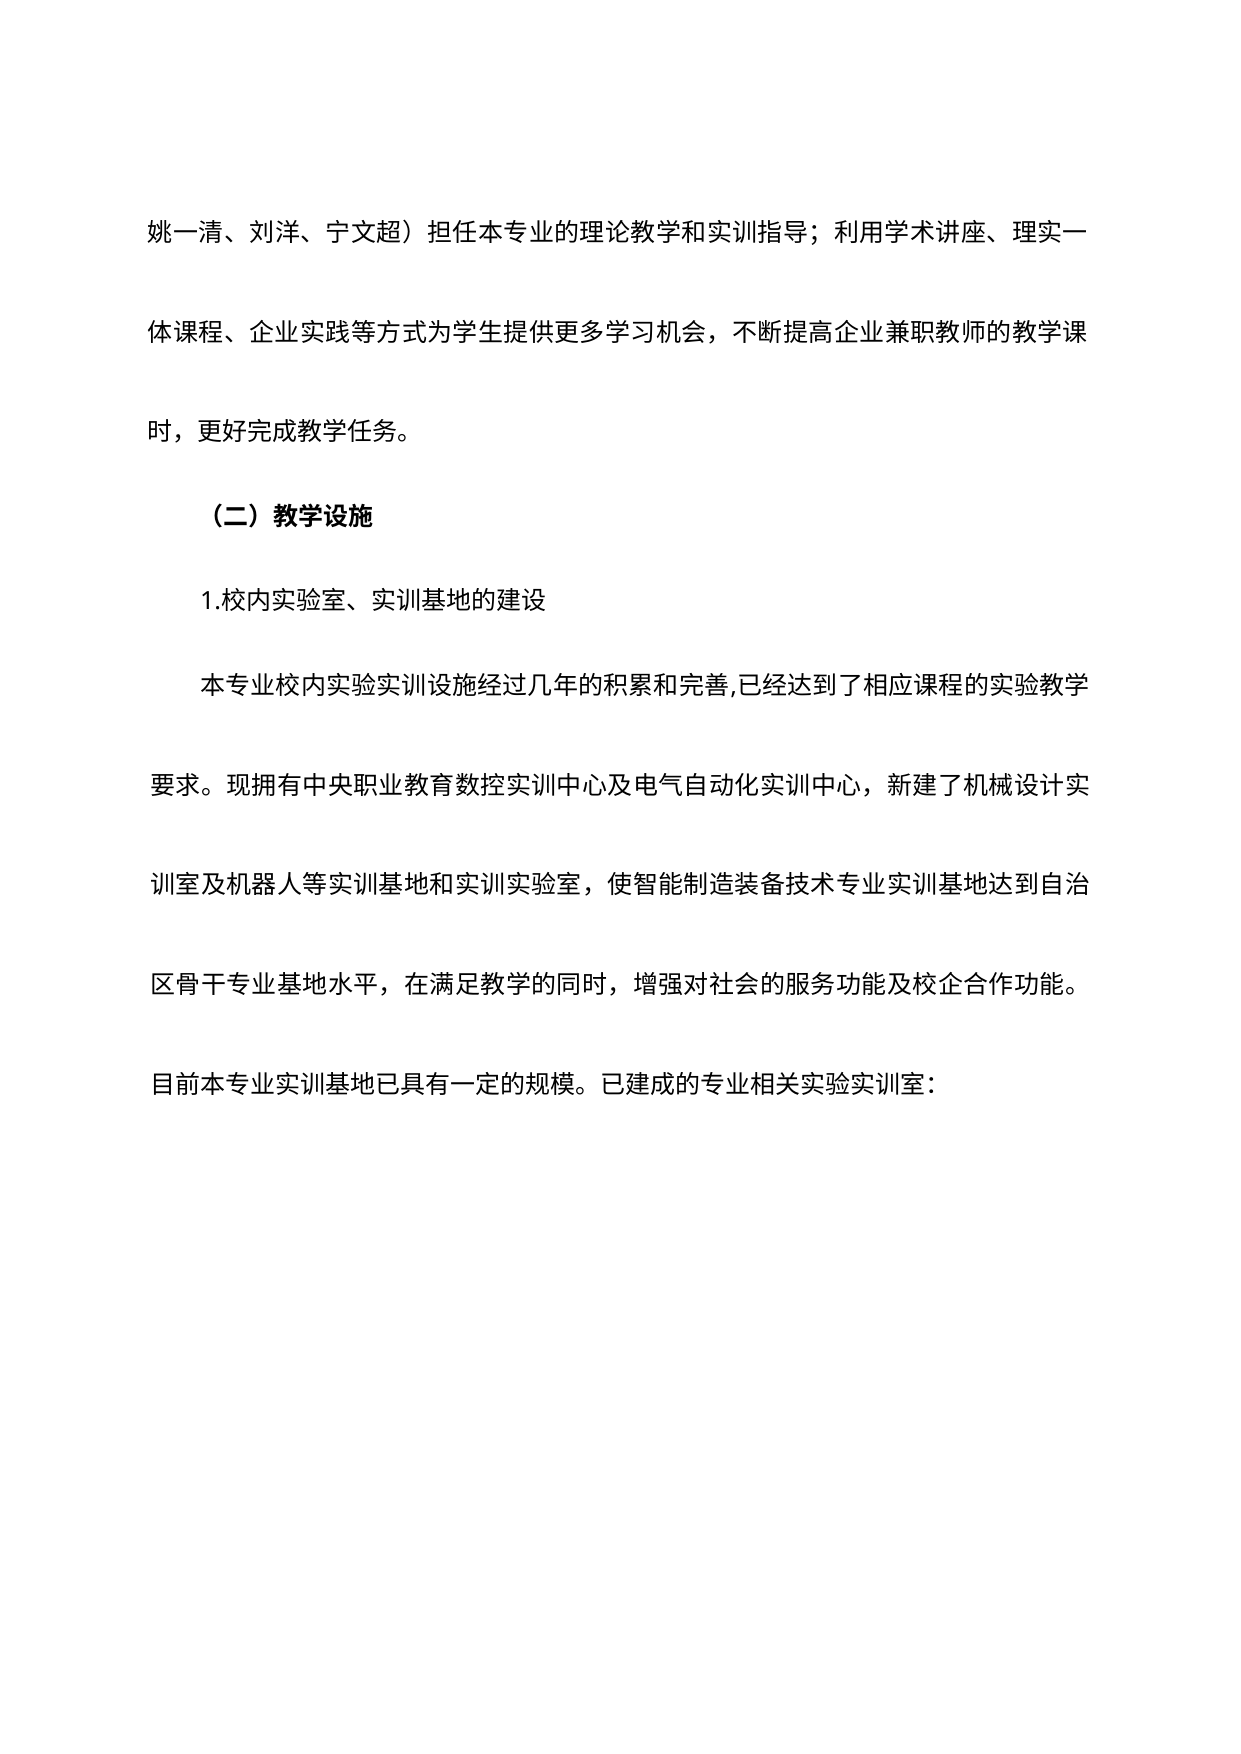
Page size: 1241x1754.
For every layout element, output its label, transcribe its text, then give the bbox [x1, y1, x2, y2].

text （二）教学设施 [148, 481, 1090, 548]
text 1.校内实验室、实训基地的建设 [150, 566, 1090, 632]
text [148, 197, 1090, 463]
text 本专业校内实验实训设施经过几年的积累和完善,已经达到了相应课程的实验教学要求。现拥有中央职业教育数控实训中心及电气自动化实训中心，新建了机械设计实训室及机器人等实训基地和实训实验室，使智能制造装备技术专业实训基地达到自治区骨干专业基地水平，在满足教学的同时，增强对社会的服务功能及校企合作功能。目前本专业实训基地已具有一定的规模。已建成的专业相关实验实训室： [150, 650, 1090, 1116]
